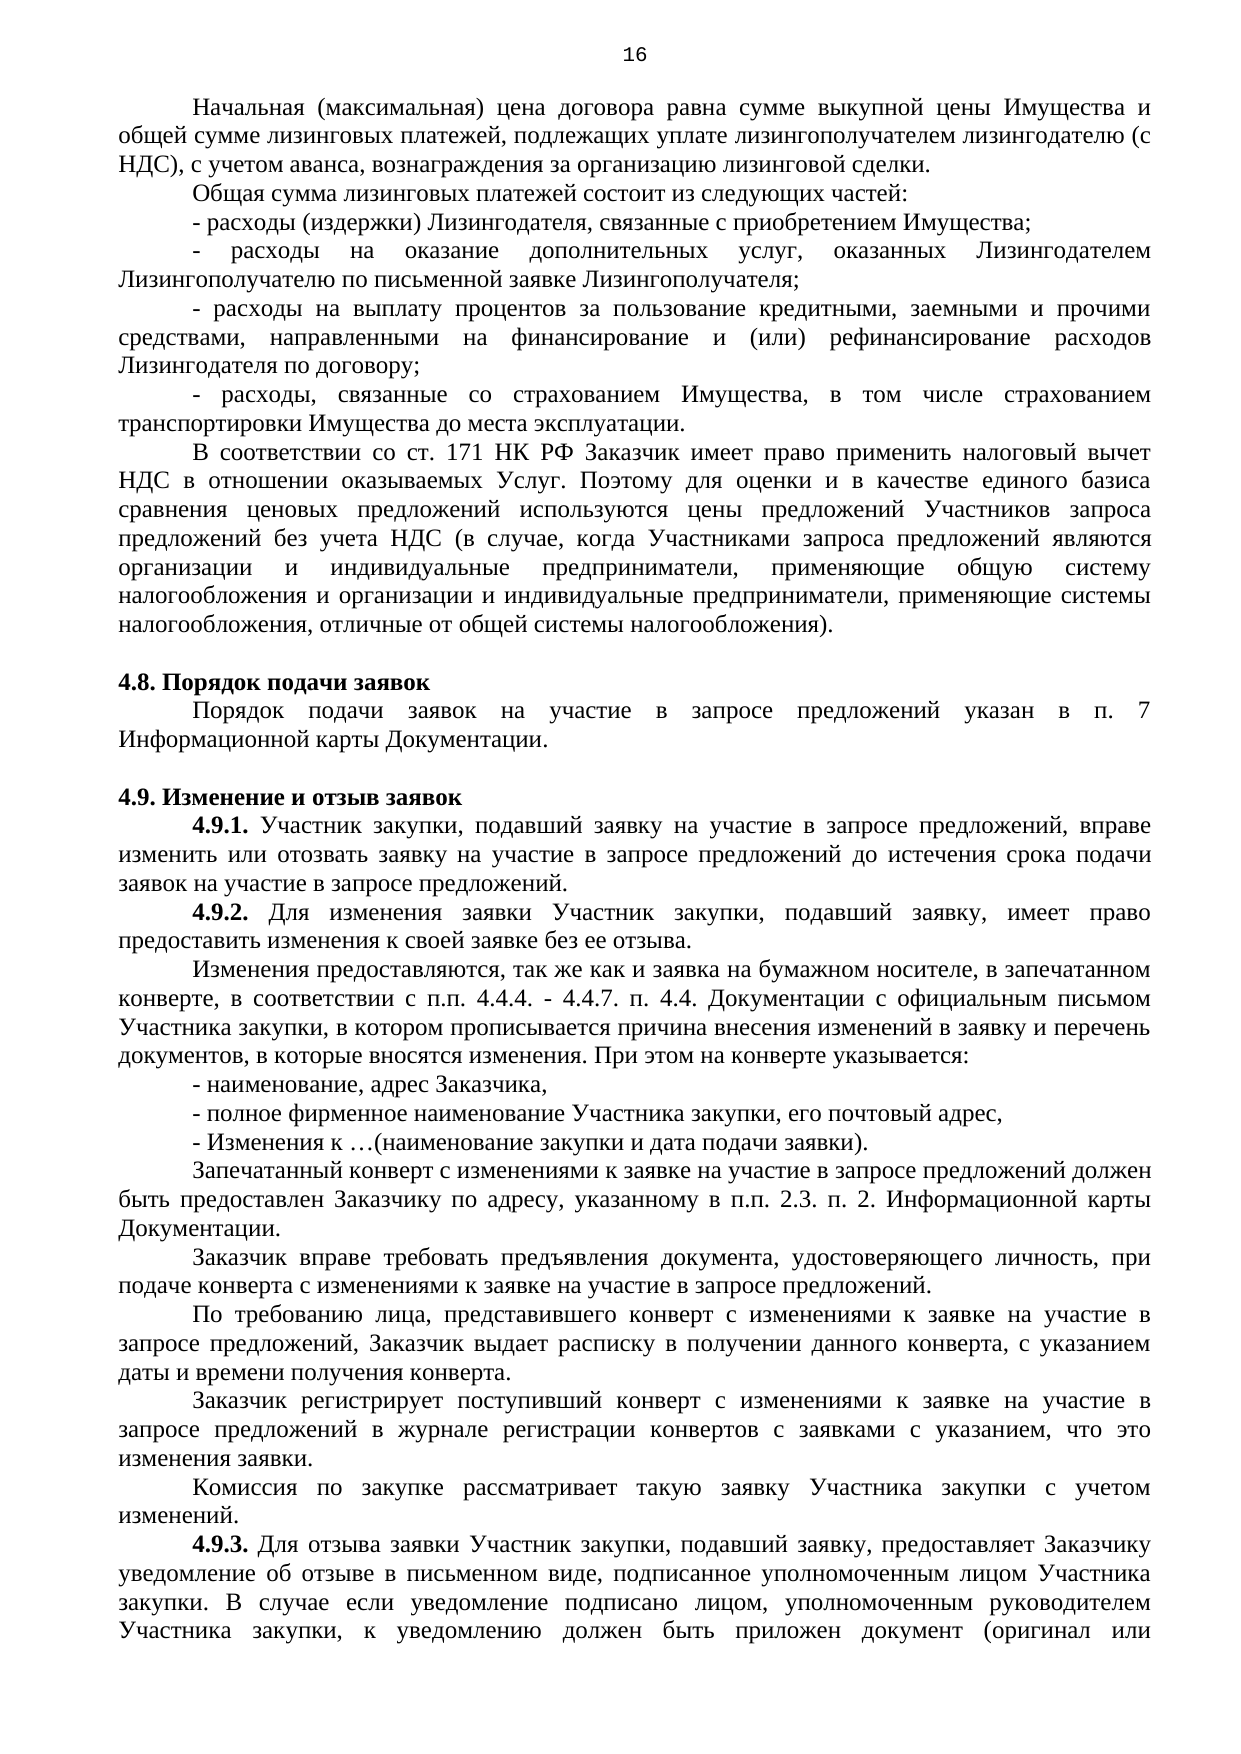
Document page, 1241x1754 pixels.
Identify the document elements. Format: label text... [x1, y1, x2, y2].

text 4.9.1. Участник закупки, подавший заявку на участие в запросе предложений, вправе изменить или отозвать заявку на участие в запросе предложений до истечения срока подачи заявок на участие в запросе предложений. [118, 810, 1152, 897]
text По требованию лица, представившего конверт с изменениями к заявке на участие в запросе предложений, Заказчик выдает расписку в получении данного конверта, с указанием даты и времени получения конверта. [118, 1299, 1152, 1386]
text - Изменения к …(наименование закупки и дата подачи заявки). [118, 1127, 1152, 1156]
text - расходы на оказание дополнительных услуг, оказанных Лизингодателем Лизингополучателю по письменной заявке Лизингополучателя; [118, 235, 1152, 293]
text Заказчик регистрирует поступивший конверт с изменениями к заявке на участие в запросе предложений в журнале регистрации конвертов с заявками с указанием, что это изменения заявки. [118, 1386, 1152, 1472]
text - расходы, связанные со страхованием Имущества, в том числе страхованием транспортировки Имущества до места эксплуатации. [118, 379, 1152, 437]
text Порядок подачи заявок на участие в запросе предложений указан в п. 7 Информационной карты Документации. [118, 695, 1152, 753]
text - расходы (издержки) Лизингодателя, связанные с приобретением Имущества; [118, 207, 1152, 235]
text Комиссия по закупке рассматривает такую заявку Участника закупки с учетом изменений. [118, 1472, 1152, 1529]
text - наименование, адрес Заказчика, [118, 1069, 1152, 1098]
text 4.9.2. Для изменения заявки Участник закупки, подавший заявку, имеет право предоставить изменения к своей заявке без ее отзыва. [118, 897, 1152, 954]
text Начальная (максимальная) цена договора равна сумме выкупной цены Имущества и общей сумме лизинговых платежей, подлежащих уплате лизингополучателем лизингодателю (с НДС), с учетом аванса, вознаграждения за организацию лизинговой сделки. [118, 92, 1152, 178]
text Заказчик вправе требовать предъявления документа, удостоверяющего личность, при подаче конверта с изменениями к заявке на участие в запросе предложений. [118, 1242, 1152, 1299]
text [118, 1529, 1152, 1644]
text - расходы на выплату процентов за пользование кредитными, заемными и прочими средствами, направленными на финансирование и (или) рефинансирование расходов Лизингодателя по договору; [118, 293, 1152, 379]
text Запечатанный конверт с изменениями к заявке на участие в запросе предложений должен быть предоставлен Заказчику по адресу, указанному в п.п. 2.3. п. 2. Информационной карты Документации. [118, 1156, 1152, 1242]
text В соответствии со ст. 171 НК РФ Заказчик имеет право применить налоговый вычет НДС в отношении оказываемых Услуг. Поэтому для оценки и в качестве единого базиса сравнения ценовых предложений используются цены предложений Участников запроса предложений без учета НДС (в случае, когда Участниками запроса предложений являются организации и индивидуальные предприниматели, применяющие общую систему налогообложения и организации и индивидуальные предприниматели, применяющие системы налогообложения, отличные от общей системы налогообложения). [118, 437, 1152, 638]
text Изменения предоставляются, так же как и заявка на бумажном носителе, в запечатанном конверте, в соответствии с п.п. 4.4.4. - 4.4.7. п. 4.4. Документации с официальным письмом Участника закупки, в котором прописывается причина внесения изменений в заявку и перечень документов, в которые вносятся изменения. При этом на конверте указывается: [118, 954, 1152, 1069]
text - полное фирменное наименование Участника закупки, его почтовый адрес, [118, 1098, 1152, 1127]
text Общая сумма лизинговых платежей состоит из следующих частей: [118, 178, 1152, 207]
subtitle 4.9. Изменение и отзыв заявок [118, 782, 1152, 810]
subtitle 4.8. Порядок подачи заявок [118, 667, 1152, 695]
